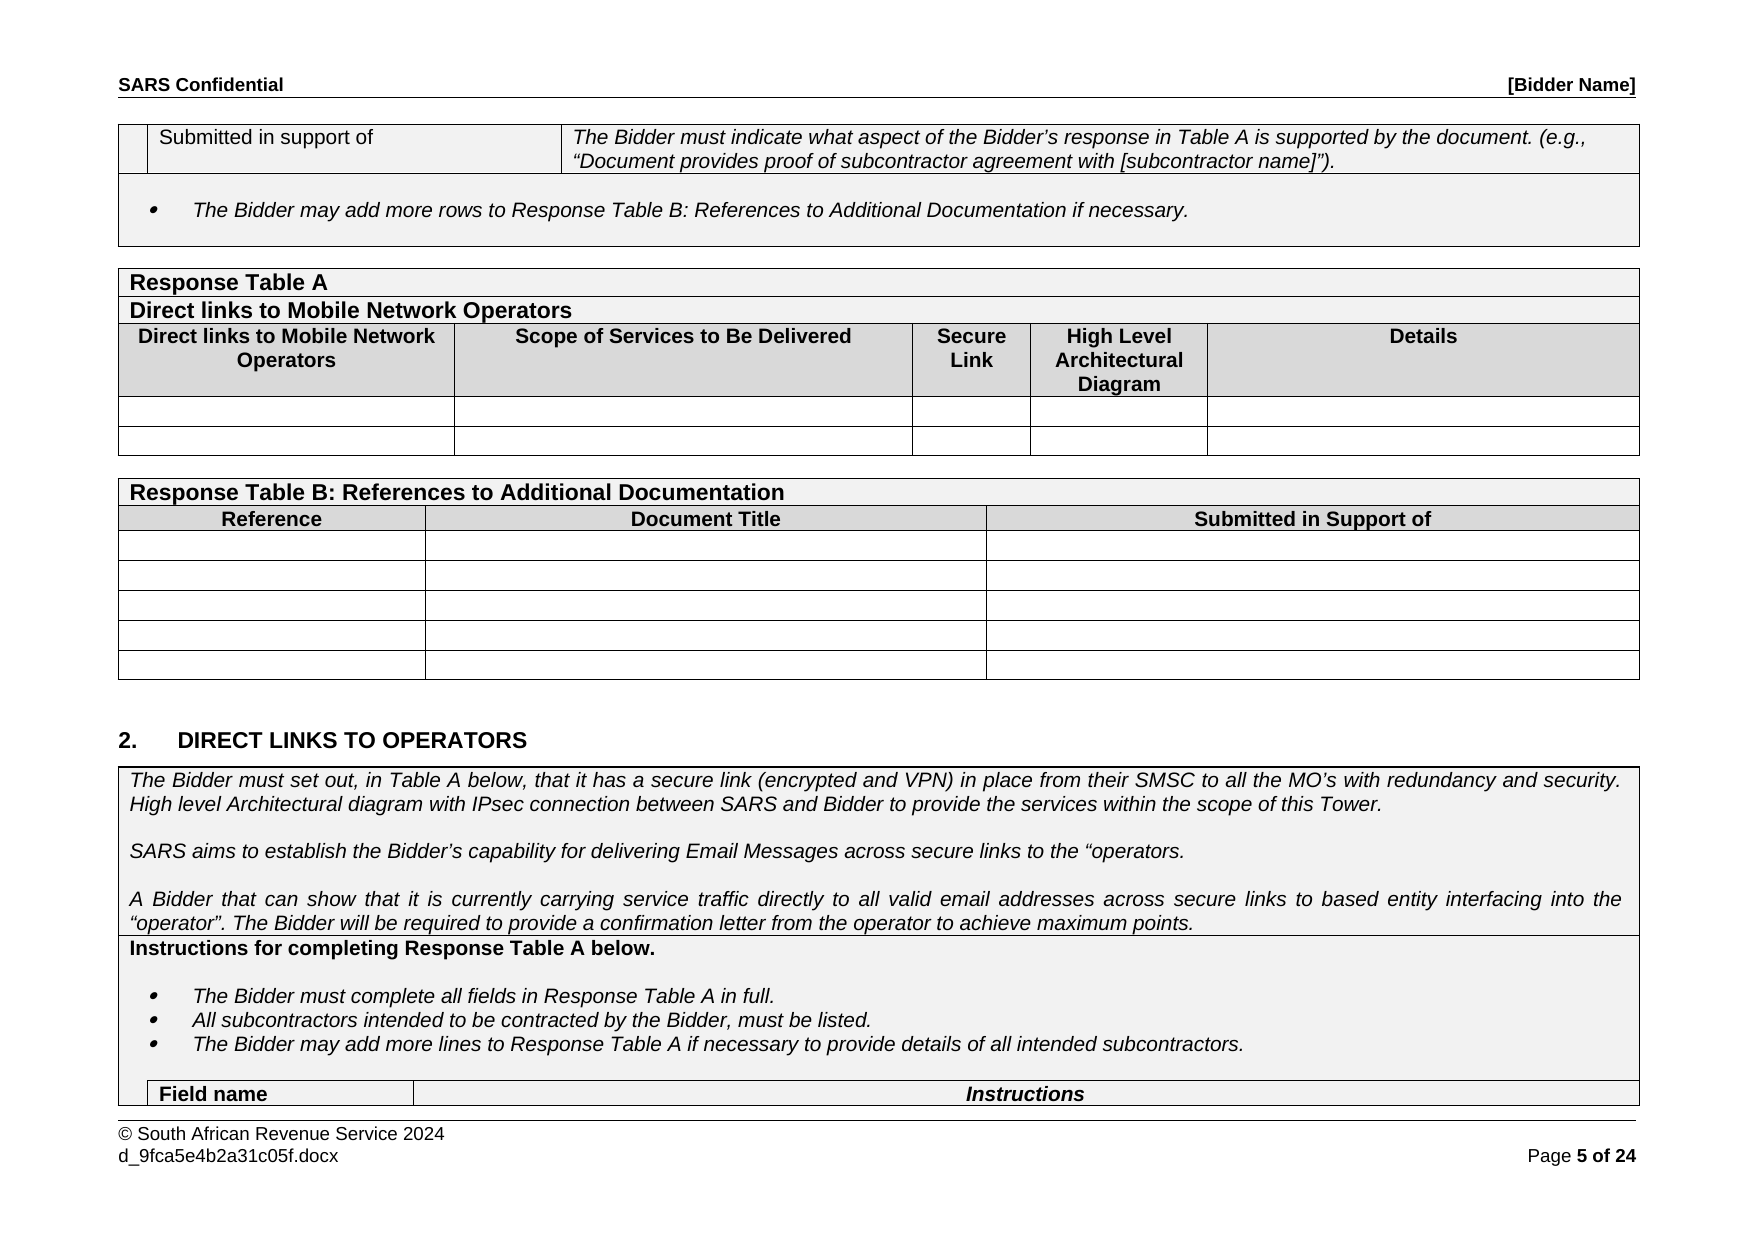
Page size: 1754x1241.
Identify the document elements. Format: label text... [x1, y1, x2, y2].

table_cell [455, 397, 912, 426]
table_cell [987, 531, 1639, 560]
table_cell [913, 427, 1030, 455]
table_cell [119, 591, 425, 620]
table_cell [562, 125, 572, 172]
table_header The Bidder must set out, in Table A below, that it has a secure link (encrypted and VPN) in place from their SMSC to all the MO’s with redundancy and security. High level Architectural diagram with IPsec connection between SARS and Bidder to provide the services within the scope of this Tower. SARS aims to establish the Bidder’s capability for delivering Email Messages across secure links to the “operators. A Bidder that can show that it is currently carrying service traffic directly to all valid email addresses across secure links to based entity interfacing into the “operator”. The Bidder will be required to provide a confirmation letter from the operator to achieve maximum points. [119, 768, 1639, 935]
table_cell Direct links to Mobile Network Operators [119, 297, 1639, 323]
table_cell [426, 651, 986, 679]
table_cell [913, 397, 1030, 426]
table_cell [987, 651, 1639, 679]
table_cell [987, 621, 1639, 649]
table_cell [987, 561, 1639, 590]
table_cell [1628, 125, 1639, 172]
table_cell High Level Architectural Diagram [1031, 324, 1207, 396]
table_cell Submitted in Support of [987, 506, 1639, 530]
table_cell Submitted in support of [148, 125, 561, 172]
table_cell [1208, 427, 1639, 455]
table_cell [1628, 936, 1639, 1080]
table_cell Details [1208, 324, 1639, 396]
table_cell The Bidder may add more rows to Response Table B: References to Additional Documentation if necessary. [119, 174, 204, 246]
table_cell [119, 621, 425, 649]
table_cell Secure Link [913, 324, 1030, 396]
table_cell Direct links to Mobile Network Operators [119, 324, 454, 396]
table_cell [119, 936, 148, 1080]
table_cell Reference [119, 506, 425, 530]
table_cell [119, 1080, 147, 1105]
table_cell [1031, 427, 1207, 455]
table_cell [426, 591, 986, 620]
table_cell [119, 531, 425, 560]
table_cell [426, 621, 986, 649]
table_cell [119, 651, 425, 679]
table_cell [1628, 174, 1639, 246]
table_header Response Table B: References to Additional Documentation [119, 479, 1639, 505]
table_cell Scope of Services to Be Delivered [455, 324, 912, 396]
table_cell Document Title [426, 506, 986, 530]
table_cell [987, 591, 1639, 620]
table_cell [426, 531, 986, 560]
table_cell [1031, 397, 1207, 426]
table_cell [119, 397, 454, 426]
table_header Response Table A [119, 269, 1639, 296]
table_cell [1208, 397, 1639, 426]
table_cell [119, 561, 425, 590]
table_cell [119, 427, 454, 455]
list DIRECT links to Operators [118, 727, 1636, 753]
table_cell [426, 561, 986, 590]
table_cell [455, 427, 912, 455]
